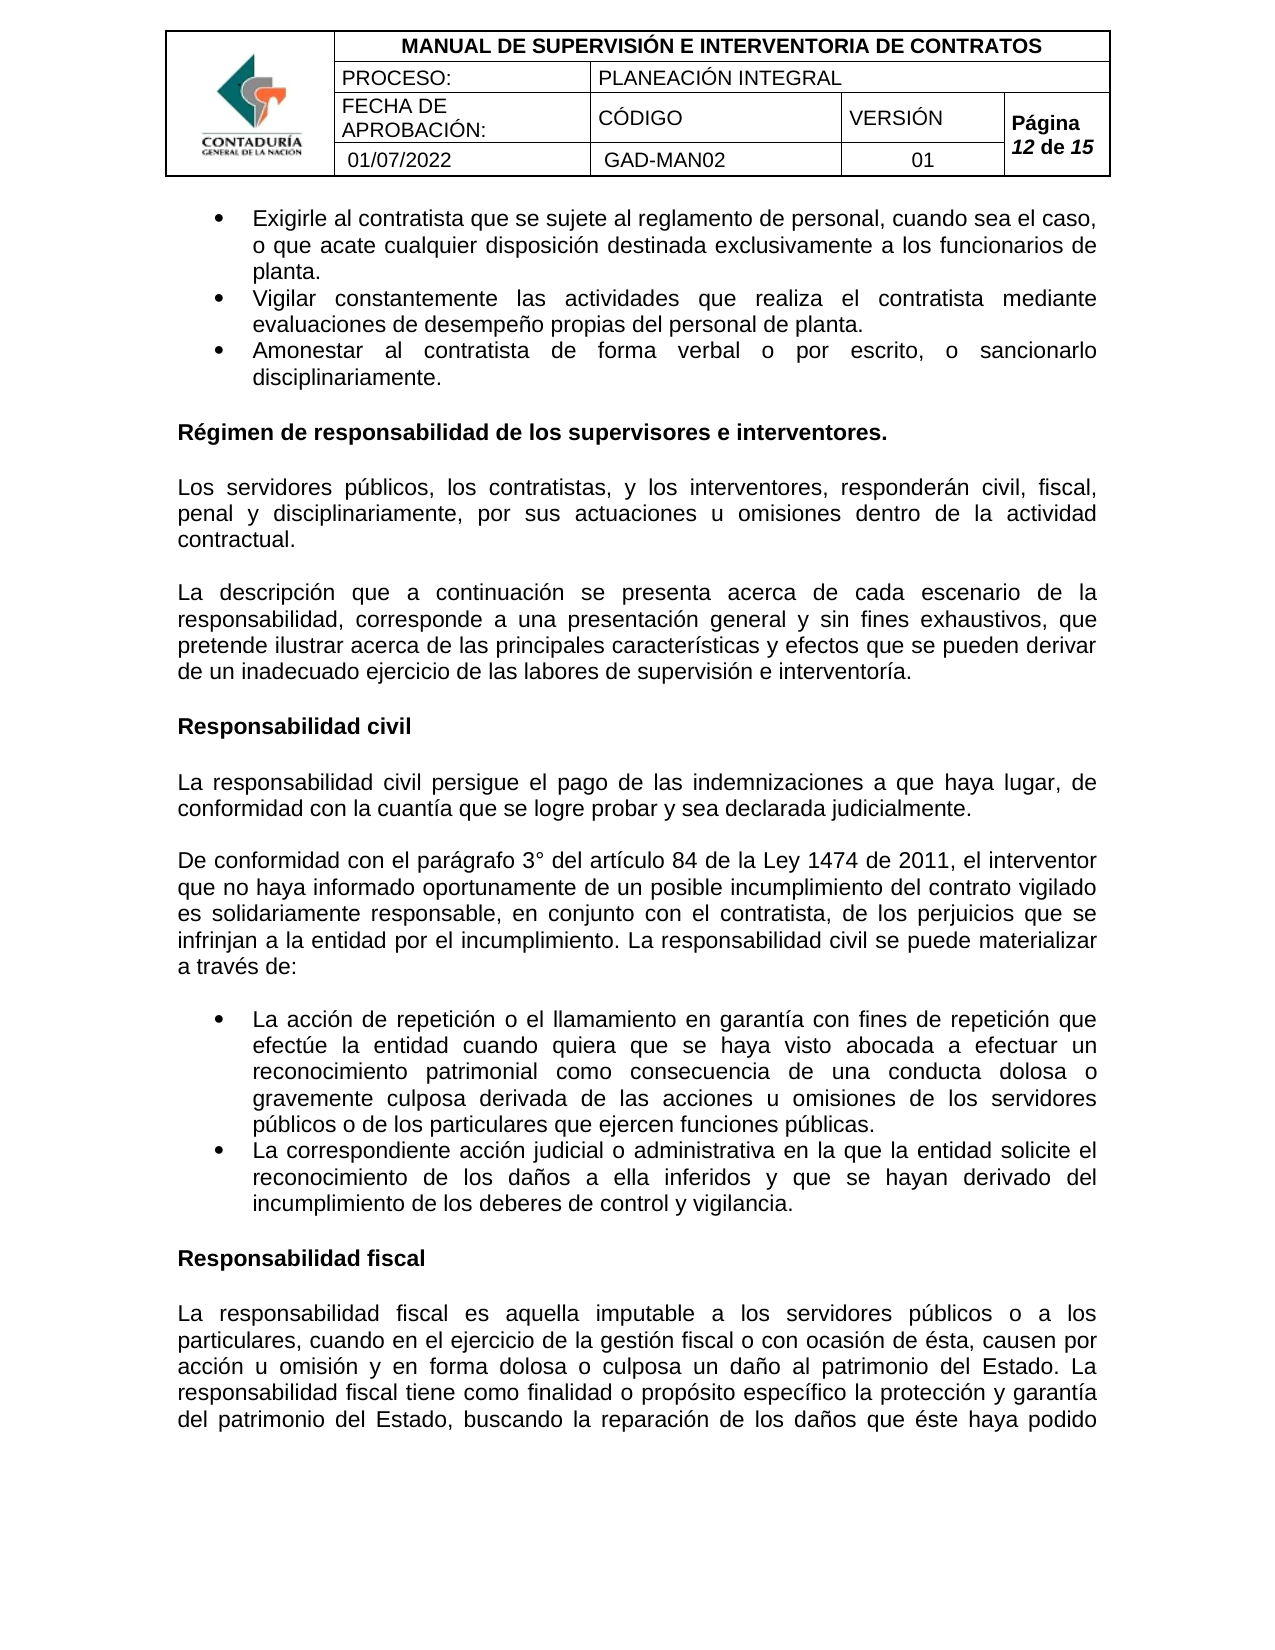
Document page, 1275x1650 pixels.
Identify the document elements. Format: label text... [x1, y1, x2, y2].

list La acción de repetición o el llamamiento en garantía con fines de repetición que efectúe la entidad cuando quiera que se haya visto abocada a efectuar un reconocimiento patrimonial como consecuencia de una conducta dolosa o gravemente culposa derivada de las acciones u omisiones de los servidores públicos o de los particulares que ejercen funciones públicas. [215, 1006, 1098, 1137]
text Responsabilidad civil [177, 713, 1098, 740]
list La correspondiente acción judicial o administrativa en la que la entidad solicite el reconocimiento de los daños a ella inferidos y que se hayan derivado del incumplimiento de los deberes de control y vigilancia. [215, 1137, 1098, 1216]
picture [181, 34, 324, 171]
text Los servidores públicos, los contratistas, y los interventores, responderán civil, fiscal, penal y disciplinariamente, por sus actuaciones u omisiones dentro de la actividad contractual. [177, 474, 1098, 553]
list Vigilar constantemente las actividades que realiza el contratista mediante evaluaciones de desempeño propias del personal de planta. [215, 284, 1098, 337]
text La responsabilidad civil persigue el pago de las indemnizaciones a que haya lugar, de conformidad con la cuantía que se logre probar y sea declarada judicialmente. [177, 768, 1098, 821]
text De conformidad con el parágrafo 3° del artículo 84 de la Ley 1474 de 2011, el interventor que no haya informado oportunamente de un posible incumplimiento del contrato vigilado es solidariamente responsable, en conjunto con el contratista, de los perjuicios que se infrinjan a la entidad por el incumplimiento. La responsabilidad civil se puede materializar a través de: [177, 847, 1098, 979]
text La descripción que a continuación se presenta acerca de cada escenario de la responsabilidad, corresponde a una presentación general y sin fines exhaustivos, que pretende ilustrar acerca de las principales características y efectos que se pueden derivar de un inadecuado ejercicio de las labores de supervisión e interventoría. [177, 579, 1098, 684]
text Responsabilidad fiscal [177, 1245, 1098, 1272]
list Amonestar al contratista de forma verbal o por escrito, o sancionarlo disciplinariamente. [215, 337, 1098, 390]
text Régimen de responsabilidad de los supervisores e interventores. [177, 419, 1098, 445]
list Exigirle al contratista que se sujete al reglamento de personal, cuando sea el caso, o que acate cualquier disposición destinada exclusivamente a los funcionarios de planta. [215, 205, 1098, 284]
